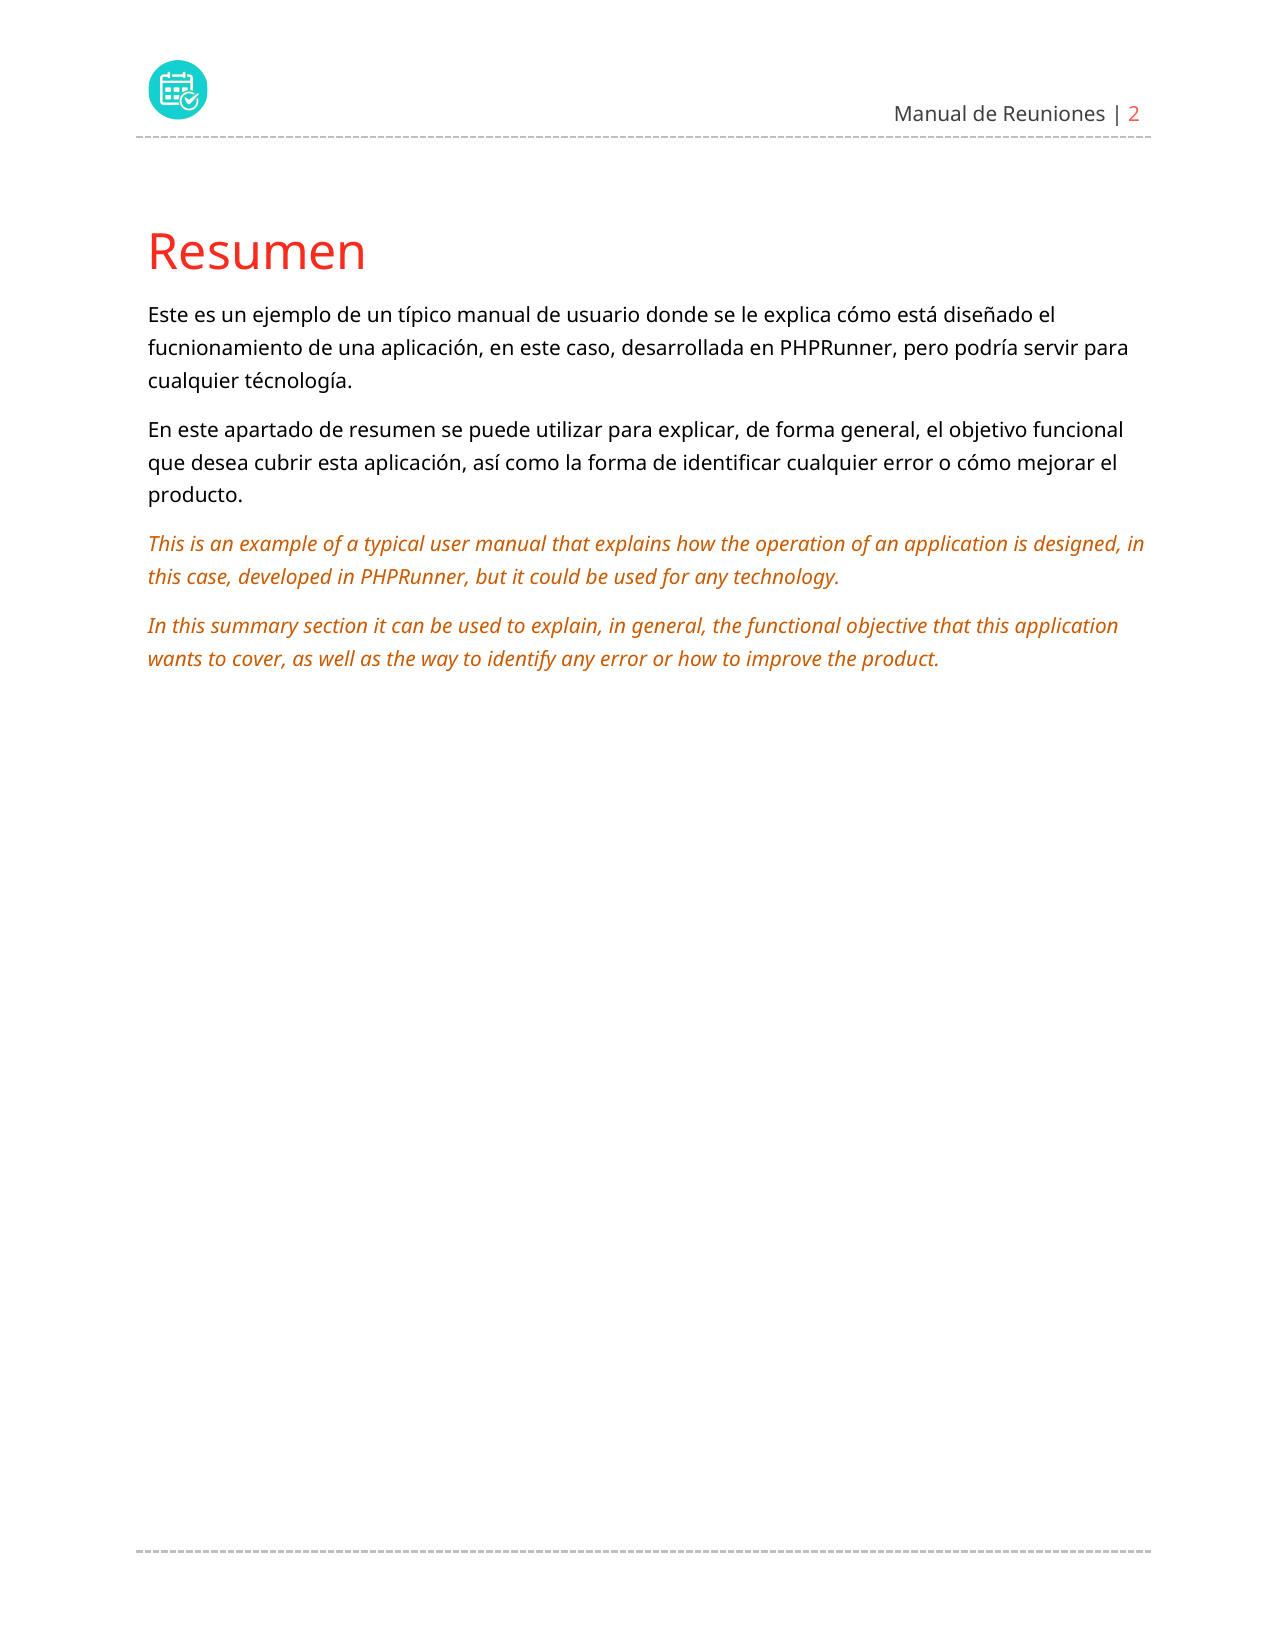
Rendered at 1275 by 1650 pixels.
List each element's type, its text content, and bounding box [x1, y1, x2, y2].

text En este apartado de resumen se puede utilizar para explicar, de forma general, el objetivo funcional que desea cubrir esta aplicación, así como la forma de identificar cualquier error o cómo mejorar el producto. [148, 415, 1163, 509]
text This is an example of a typical user manual that explains how the operation of an application is designed, in this case, developed in PHPRunner, but it could be used for any technology. [148, 529, 1163, 591]
text Este es un ejemplo de un típico manual de usuario donde se le explica cómo está diseñado el fucnionamiento de una aplicación, en este caso, desarrollada en PHPRunner, pero podría servir para cualquier técnología. [148, 301, 1163, 394]
text In this summary section it can be used to explain, in general, the functional objective that this application wants to cover, as well as the way to identify any error or how to improve the product. [148, 611, 1163, 672]
subtitle Resumen [148, 216, 1163, 284]
picture [148, 60, 208, 120]
